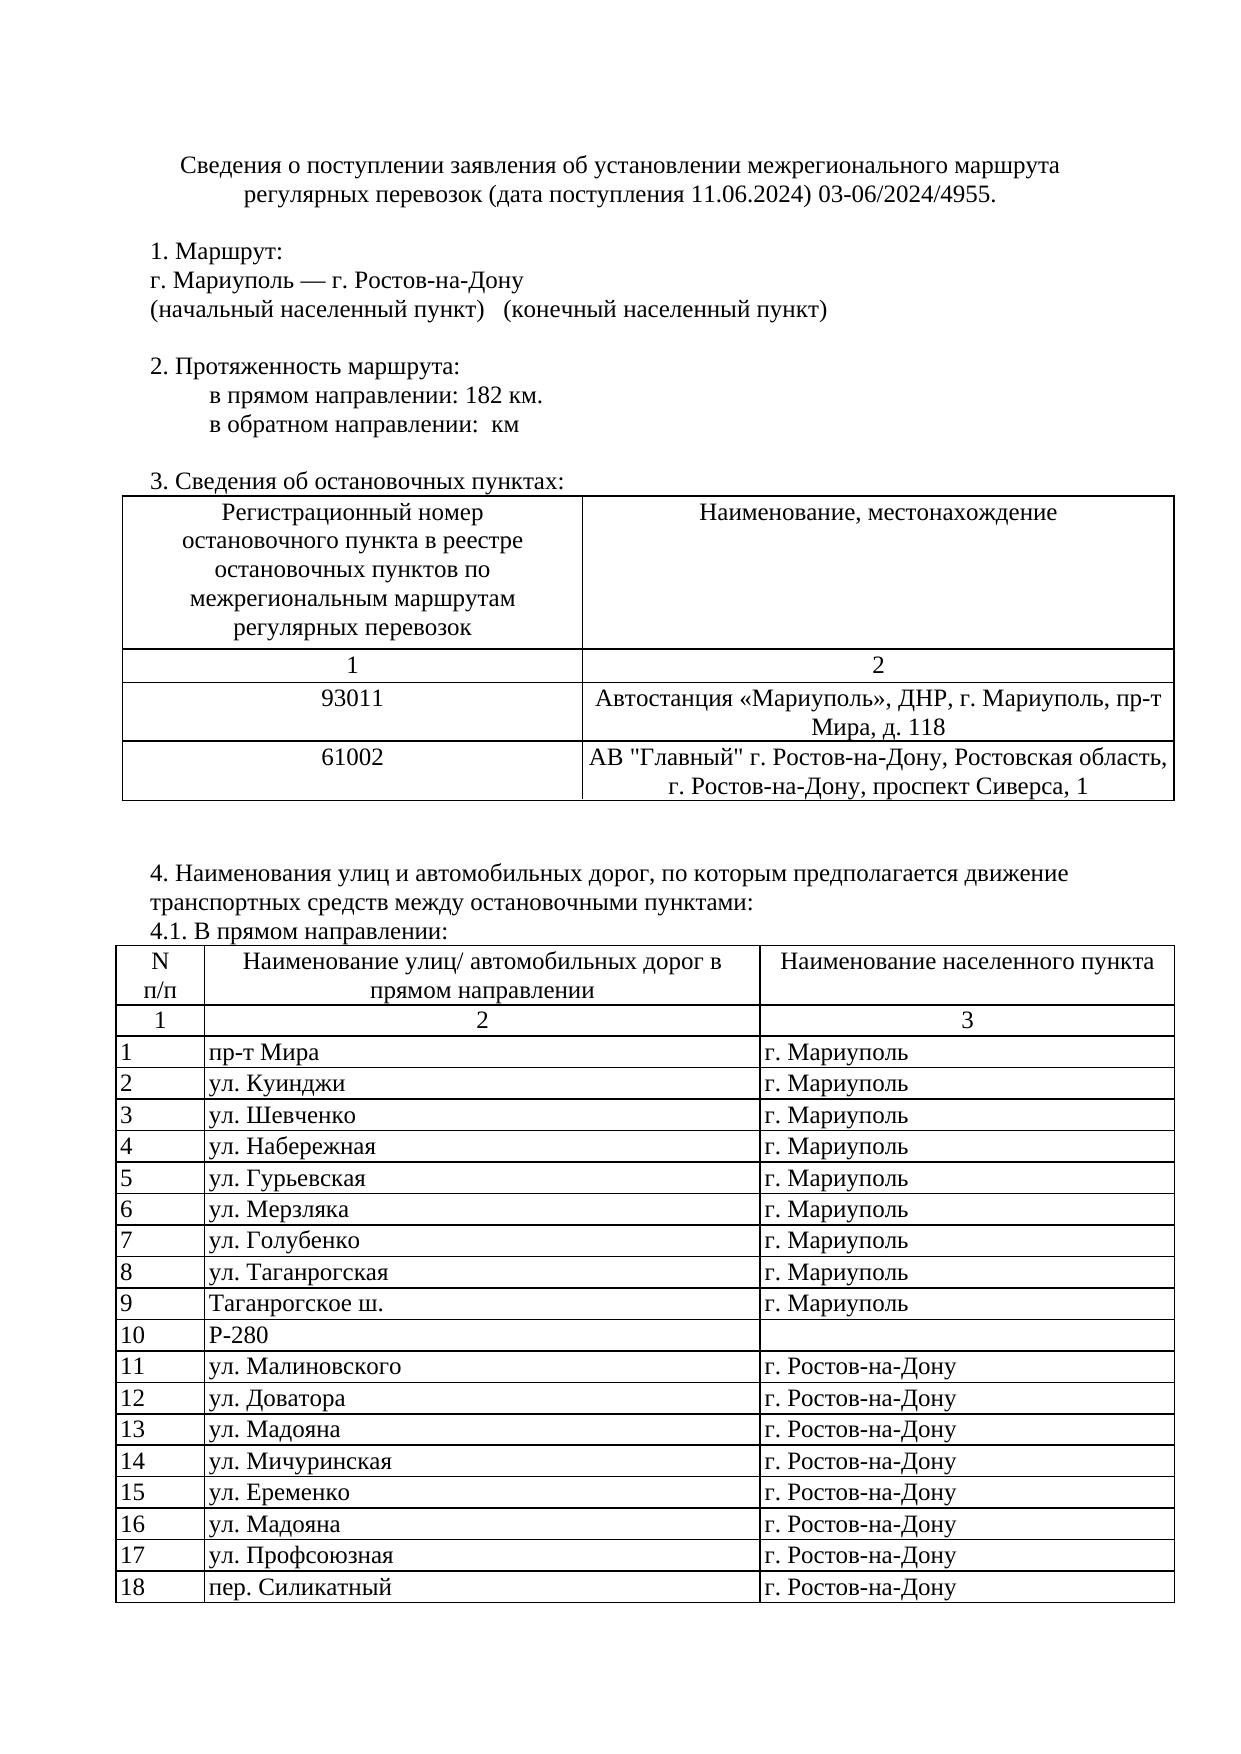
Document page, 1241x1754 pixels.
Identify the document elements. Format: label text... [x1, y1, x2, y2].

text г. Мариуполь — г. Ростов-на-Дону [150, 265, 1090, 294]
table_cell ул. Еременко [205, 1477, 759, 1507]
table_cell 10 [117, 1320, 204, 1350]
table_cell Таганрогское ш. [205, 1289, 759, 1318]
table_cell 15 [117, 1477, 204, 1507]
table_cell ул. Мерзляка [205, 1194, 759, 1224]
table_cell АВ "Главный" г. Ростов-на-Дону, Ростовская область, г. Ростов-на-Дону, проспект Сиверса, 1 [583, 742, 1173, 799]
table_cell 9 [117, 1289, 204, 1318]
table_cell 1 [117, 1006, 204, 1035]
table_cell 1 [117, 1037, 204, 1067]
table_cell Автостанция «Мариуполь», ДНР, г. Мариуполь, пр-т Мира, д. 118 [583, 683, 1173, 740]
table_cell ул. Мичуринская [205, 1446, 759, 1476]
table_cell г. Мариуполь [761, 1131, 1174, 1161]
table_cell г. Ростов-на-Дону [761, 1415, 1174, 1444]
table_cell 8 [117, 1257, 204, 1287]
table_cell г. Мариуполь [761, 1226, 1174, 1256]
table_cell ул. Таганрогская [205, 1257, 759, 1287]
text 1. Маршрут: [150, 236, 1090, 265]
table_cell 3 [761, 1006, 1174, 1035]
table_cell г. Ростов-на-Дону [761, 1477, 1174, 1507]
table_cell ул. Голубенко [205, 1226, 759, 1256]
text в обратном направлении: км [150, 409, 1090, 437]
table_cell г. Ростов-на-Дону [761, 1572, 1174, 1602]
table_header Наименование населенного пункта [761, 946, 1174, 1004]
table_cell г. Мариуполь [761, 1194, 1174, 1224]
table_cell 12 [117, 1383, 204, 1413]
table_header Наименование, местонахождение [583, 497, 1173, 648]
table_cell ул. Профсоюзная [205, 1540, 759, 1570]
table_cell г. Мариуполь [761, 1068, 1174, 1098]
table_cell ул. Мадояна [205, 1415, 759, 1444]
table_cell ул. Куинджи [205, 1068, 759, 1098]
text 2. Протяженность маршрута: [150, 351, 1090, 380]
table_cell [761, 1320, 1174, 1350]
table_cell 2 [117, 1068, 204, 1098]
table_cell 2 [583, 650, 1173, 681]
table_cell г. Мариуполь [761, 1100, 1174, 1130]
table_cell г. Ростов-на-Дону [761, 1540, 1174, 1570]
table_cell 1 [123, 650, 582, 681]
table_cell 11 [117, 1352, 204, 1381]
table_cell 61002 [123, 742, 582, 799]
text 3. Сведения об остановочных пунктах: [150, 466, 1090, 495]
table_cell ул. Гурьевская [205, 1163, 759, 1193]
table_cell 18 [117, 1572, 204, 1602]
table_cell 14 [117, 1446, 204, 1476]
table_cell г. Мариуполь [761, 1289, 1174, 1318]
table_cell 2 [205, 1006, 759, 1035]
table_cell г. Мариуполь [761, 1163, 1174, 1193]
table_cell пр-т Мира [205, 1037, 759, 1067]
text Сведения о поступлении заявления об установлении межрегионального маршрута регулярных перевозок (дата поступления 11.06.2024) 03-06/2024/4955. [150, 150, 1090, 207]
table_header N п/п [117, 946, 204, 1004]
table_cell 93011 [123, 683, 582, 740]
table_cell ул. Шевченко [205, 1100, 759, 1130]
table_cell пер. Силикатный [205, 1572, 759, 1602]
table_cell ул. Доватора [205, 1383, 759, 1413]
table_cell 5 [117, 1163, 204, 1193]
table_cell г. Мариуполь [761, 1037, 1174, 1067]
table_cell г. Ростов-на-Дону [761, 1509, 1174, 1539]
table_header Регистрационный номер остановочного пункта в реестре остановочных пунктов по межрегиональным маршрутам регулярных перевозок [123, 497, 582, 648]
table_cell г. Ростов-на-Дону [761, 1446, 1174, 1476]
table_header Наименование улиц/ автомобильных дорог в прямом направлении [205, 946, 759, 1004]
table_cell 6 [117, 1194, 204, 1224]
table_cell 7 [117, 1226, 204, 1256]
table_cell 3 [117, 1100, 204, 1130]
table_cell г. Ростов-на-Дону [761, 1352, 1174, 1381]
table_cell 16 [117, 1509, 204, 1539]
text 4.1. В прямом направлении: [150, 916, 1090, 945]
table_cell ул. Малиновского [205, 1352, 759, 1381]
table_cell ул. Мадояна [205, 1509, 759, 1539]
text (начальный населенный пункт) (конечный населенный пункт) [150, 294, 1090, 322]
table_cell Р-280 [205, 1320, 759, 1350]
text в прямом направлении: 182 км. [150, 380, 1090, 409]
text 4. Наименования улиц и автомобильных дорог, по которым предполагается движение транспортных средств между остановочными пунктами: [150, 858, 1090, 916]
table_cell 13 [117, 1415, 204, 1444]
table_cell ул. Набережная [205, 1131, 759, 1161]
table_cell г. Ростов-на-Дону [761, 1383, 1174, 1413]
table_cell 17 [117, 1540, 204, 1570]
table_cell 4 [117, 1131, 204, 1161]
table_cell г. Мариуполь [761, 1257, 1174, 1287]
